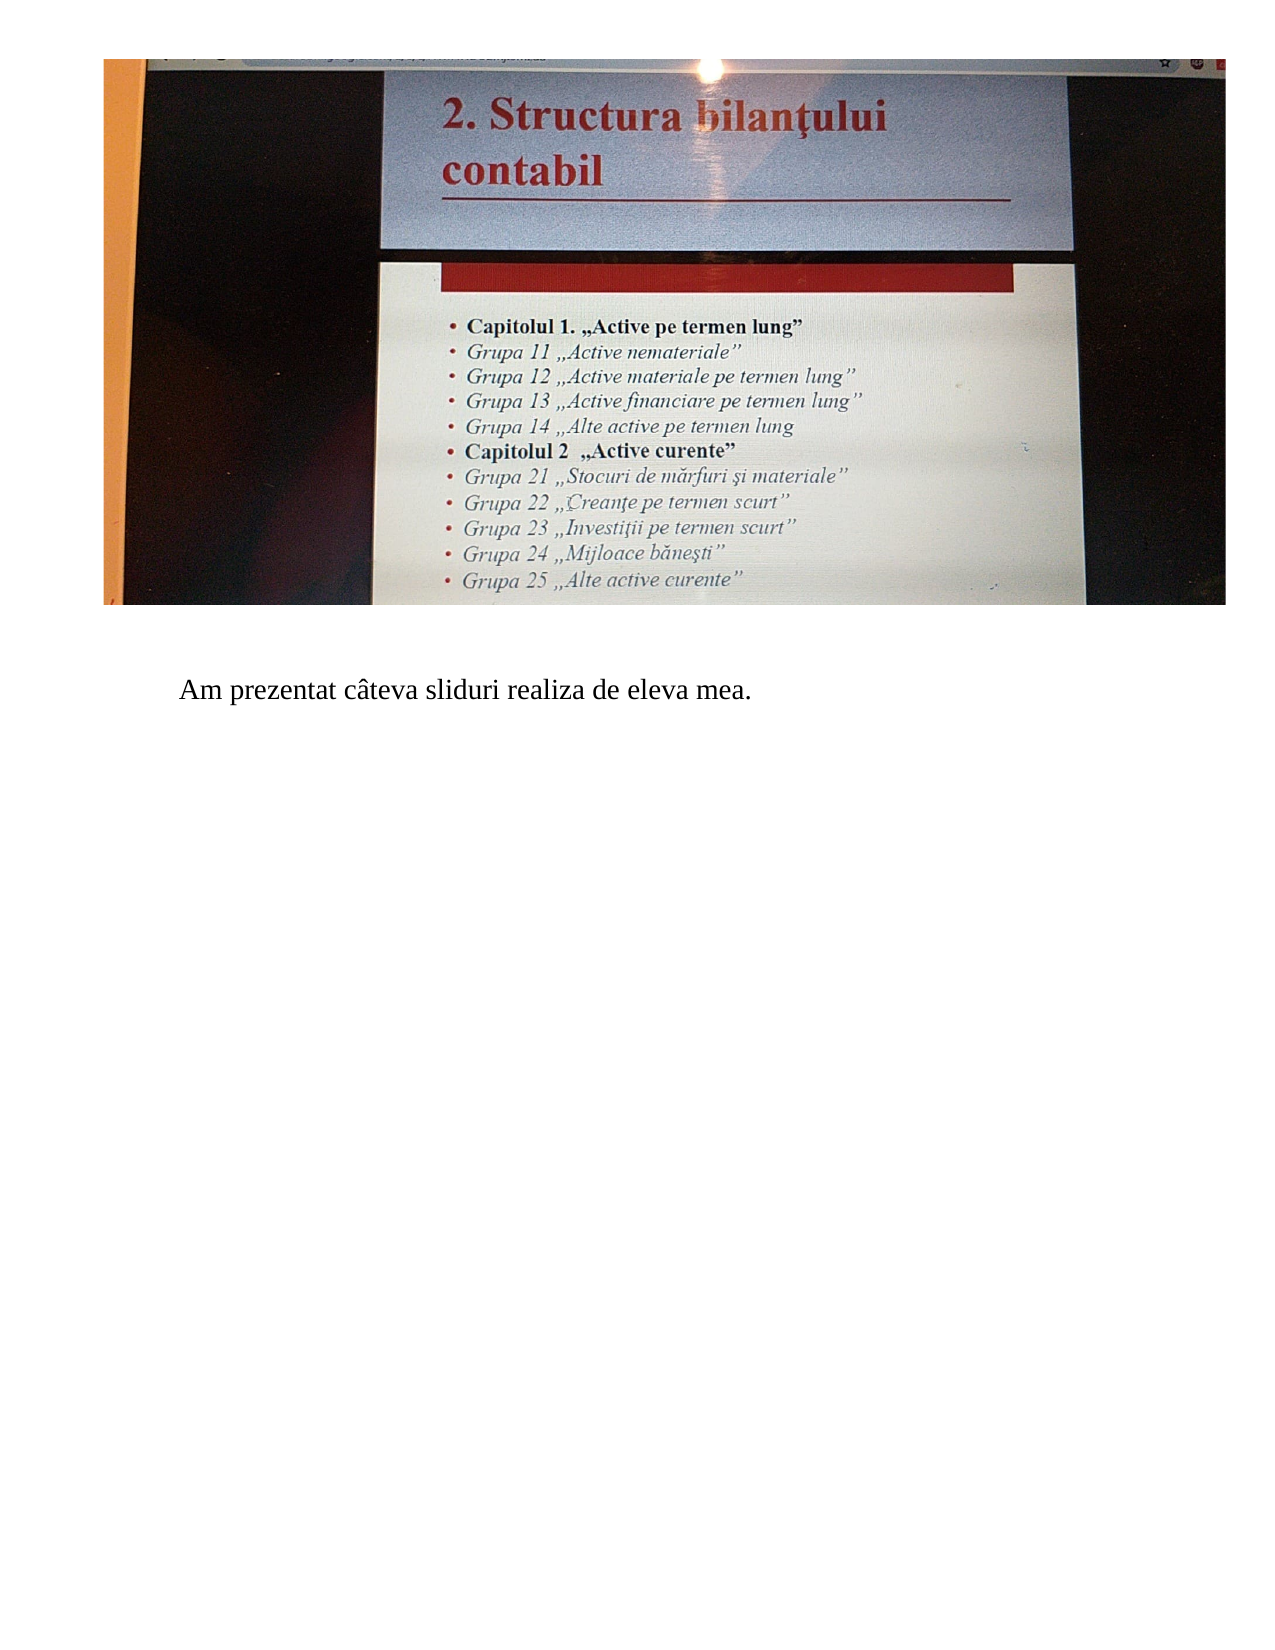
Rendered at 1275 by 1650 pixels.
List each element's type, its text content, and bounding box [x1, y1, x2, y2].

text Am prezentat câteva sliduri realiza de eleva mea. [103, 672, 1226, 706]
picture [103, 59, 1226, 605]
